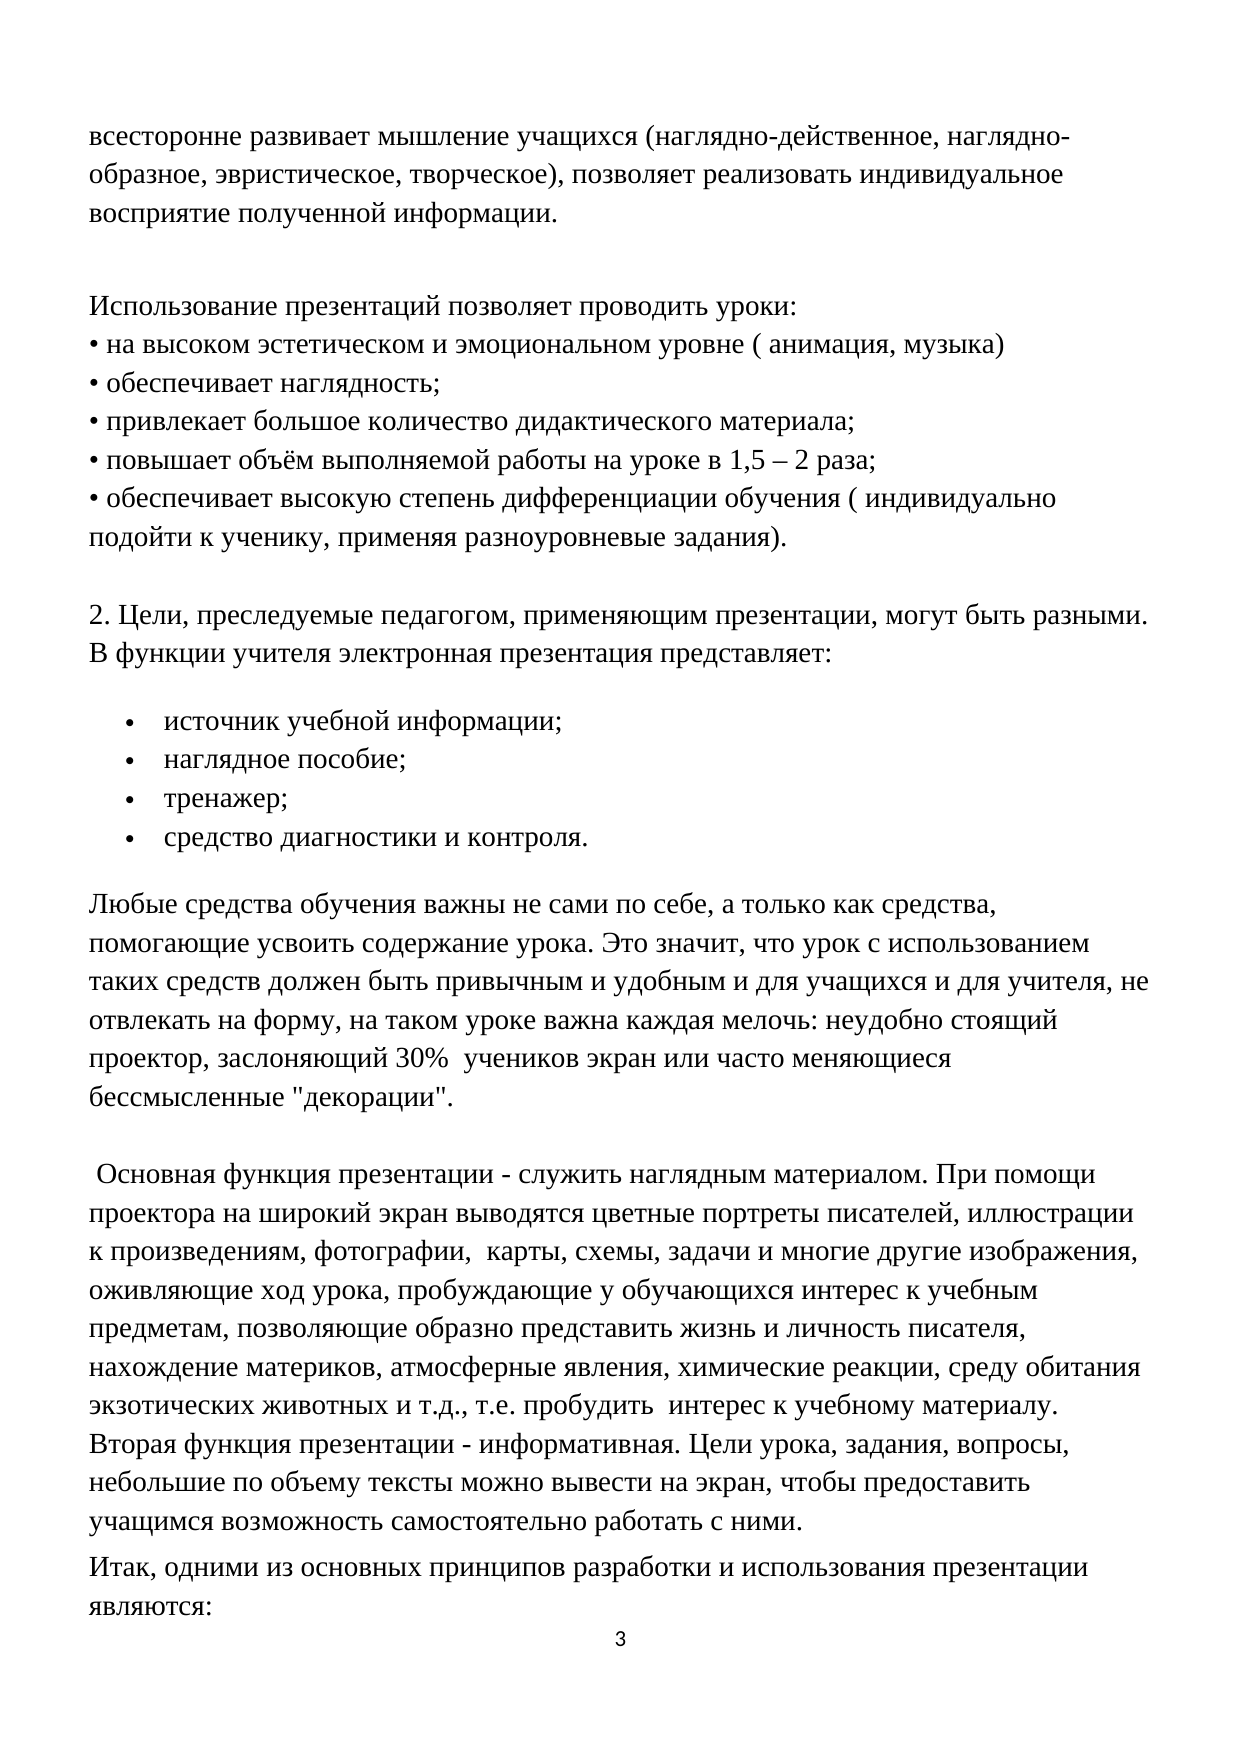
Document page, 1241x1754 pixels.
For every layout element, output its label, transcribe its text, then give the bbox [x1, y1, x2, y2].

text Использование презентаций позволяет проводить уроки: • на высоком эстетическом и эмоциональном уровне ( анимация, музыка) • обеспечивает наглядность; • привлекает большое количество дидактического материала; • повышает объём выполняемой работы на уроке в 1,5 – 2 раза; • обеспечивает высокую степень дифференциации обучения ( индивидуально подойти к ученику, применяя разноуровневые задания). [89, 288, 1152, 585]
text 2. Цели, преследуемые педагогом, применяющим презентации, могут быть разными. В функции учителя электронная презентация представляет: [89, 597, 1152, 669]
list наглядное пособие; [126, 742, 1152, 775]
list источник учебной информации; [126, 703, 1152, 737]
text Итак, одними из основных принципов разработки и использования презентации являются: [89, 1549, 1152, 1622]
list средство диагностики и контроля. [126, 819, 1152, 852]
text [89, 118, 1152, 229]
list тренажер; [126, 780, 1152, 814]
text Любые средства обучения важны не сами по себе, а только как средства, помогающие усвоить содержание урока. Это значит, что урок с использованием таких средств должен быть привычным и удобным и для учащихся и для учителя, не отвлекать на форму, на таком уроке важна каждая мелочь: неудобно стоящий проектор, заслоняющий 30% учеников экран или часто меняющиеся бессмысленные "декорации". Основная функция презентации - служить наглядным материалом. При помощи проектора на широкий экран выводятся цветные портреты писателей, иллюстрации к произведениям, фотографии, карты, схемы, задачи и многие другие изображения, оживляющие ход урока, пробуждающие у обучающихся интерес к учебным предметам, позволяющие образно представить жизнь и личность писателя, нахождение материков, атмосферные явления, химические реакции, среду обитания экзотических животных и т.д., т.е. пробудить интерес к учебному материалу. Вторая функция презентации - информативная. Цели урока, задания, вопросы, небольшие по объему тексты можно вывести на экран, чтобы предоставить учащимся возможность самостоятельно работать с ними. [89, 886, 1152, 1537]
